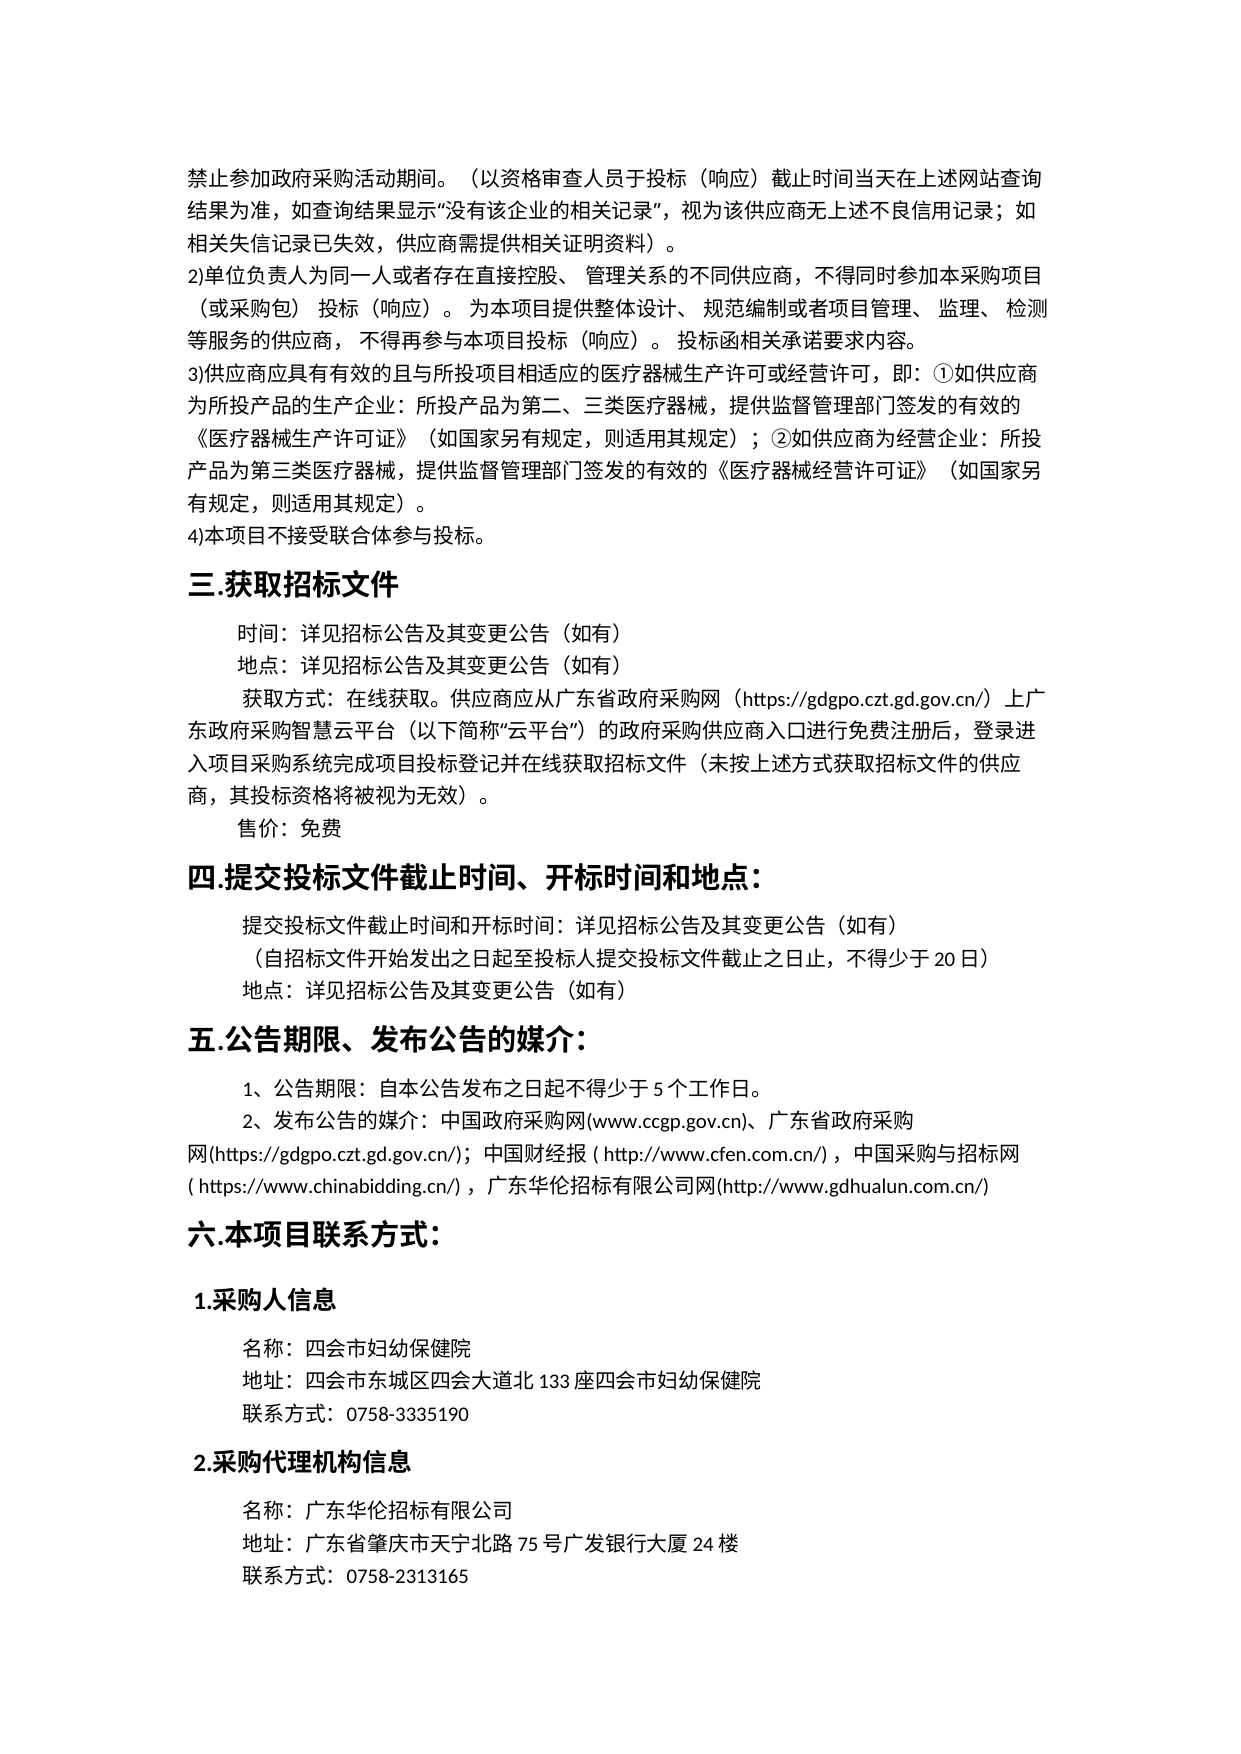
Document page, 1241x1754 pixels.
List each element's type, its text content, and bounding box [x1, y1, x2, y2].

text 1.采购人信息 [187, 1267, 1053, 1332]
text 2.采购代理机构信息 [187, 1429, 1053, 1494]
text 2、发布公告的媒介：中国政府采购网(www.ccgp.gov.cn)、广东省政府采购网(https://gdgpo.czt.gd.gov.cn/)；中国财经报 ( http://www.cfen.com.cn/) ，中国采购与招标网 ( https://www.chinabidding.cn/) ，广东华伦招标有限公司网(http://www.gdhualun.com.cn/) [187, 1104, 1053, 1202]
text 1、公告期限：自本公告发布之日起不得少于5个工作日。 [187, 1072, 1053, 1104]
text 获取方式：在线获取。供应商应从广东省政府采购网（https://gdgpo.czt.gd.gov.cn/）上广东政府采购智慧云平台（以下简称“云平台”）的政府采购供应商入口进行免费注册后，登录进入项目采购系统完成项目投标登记并在线获取招标文件（未按上述方式获取招标文件的供应商，其投标资格将被视为无效）。 [187, 682, 1053, 812]
text 名称：四会市妇幼保健院 [187, 1332, 1053, 1364]
text 三.获取招标文件 [187, 552, 1053, 617]
text 售价：免费 [187, 812, 1053, 844]
text 时间：详见招标公告及其变更公告（如有） [187, 617, 1053, 649]
text 联系方式：0758-2313165 [187, 1559, 1053, 1592]
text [187, 162, 1053, 259]
text 名称：广东华伦招标有限公司 [187, 1494, 1053, 1527]
text 联系方式：0758-3335190 [187, 1397, 1053, 1429]
text 地点：详见招标公告及其变更公告（如有） [187, 649, 1053, 682]
text 地址：广东省肇庆市天宁北路75号广发银行大厦24楼 [187, 1527, 1053, 1559]
text 地址：四会市东城区四会大道北133座四会市妇幼保健院 [187, 1364, 1053, 1397]
text 六.本项目联系方式： [187, 1202, 1053, 1267]
text 四.提交投标文件截止时间、开标时间和地点： [187, 844, 1053, 909]
text 4)本项目不接受联合体参与投标。 [187, 519, 1053, 552]
text （自招标文件开始发出之日起至投标人提交投标文件截止之日止，不得少于20日） [187, 942, 1053, 974]
text 提交投标文件截止时间和开标时间：详见招标公告及其变更公告（如有） [187, 909, 1053, 942]
text 地点：详见招标公告及其变更公告（如有） [187, 974, 1053, 1007]
text 五.公告期限、发布公告的媒介： [187, 1007, 1053, 1072]
text 2)单位负责人为同一人或者存在直接控股、 管理关系的不同供应商，不得同时参加本采购项目（或采购包） 投标（响应）。 为本项目提供整体设计、 规范编制或者项目管理、 监理、 检测等服务的供应商， 不得再参与本项目投标（响应）。 投标函相关承诺要求内容。 [187, 259, 1053, 357]
